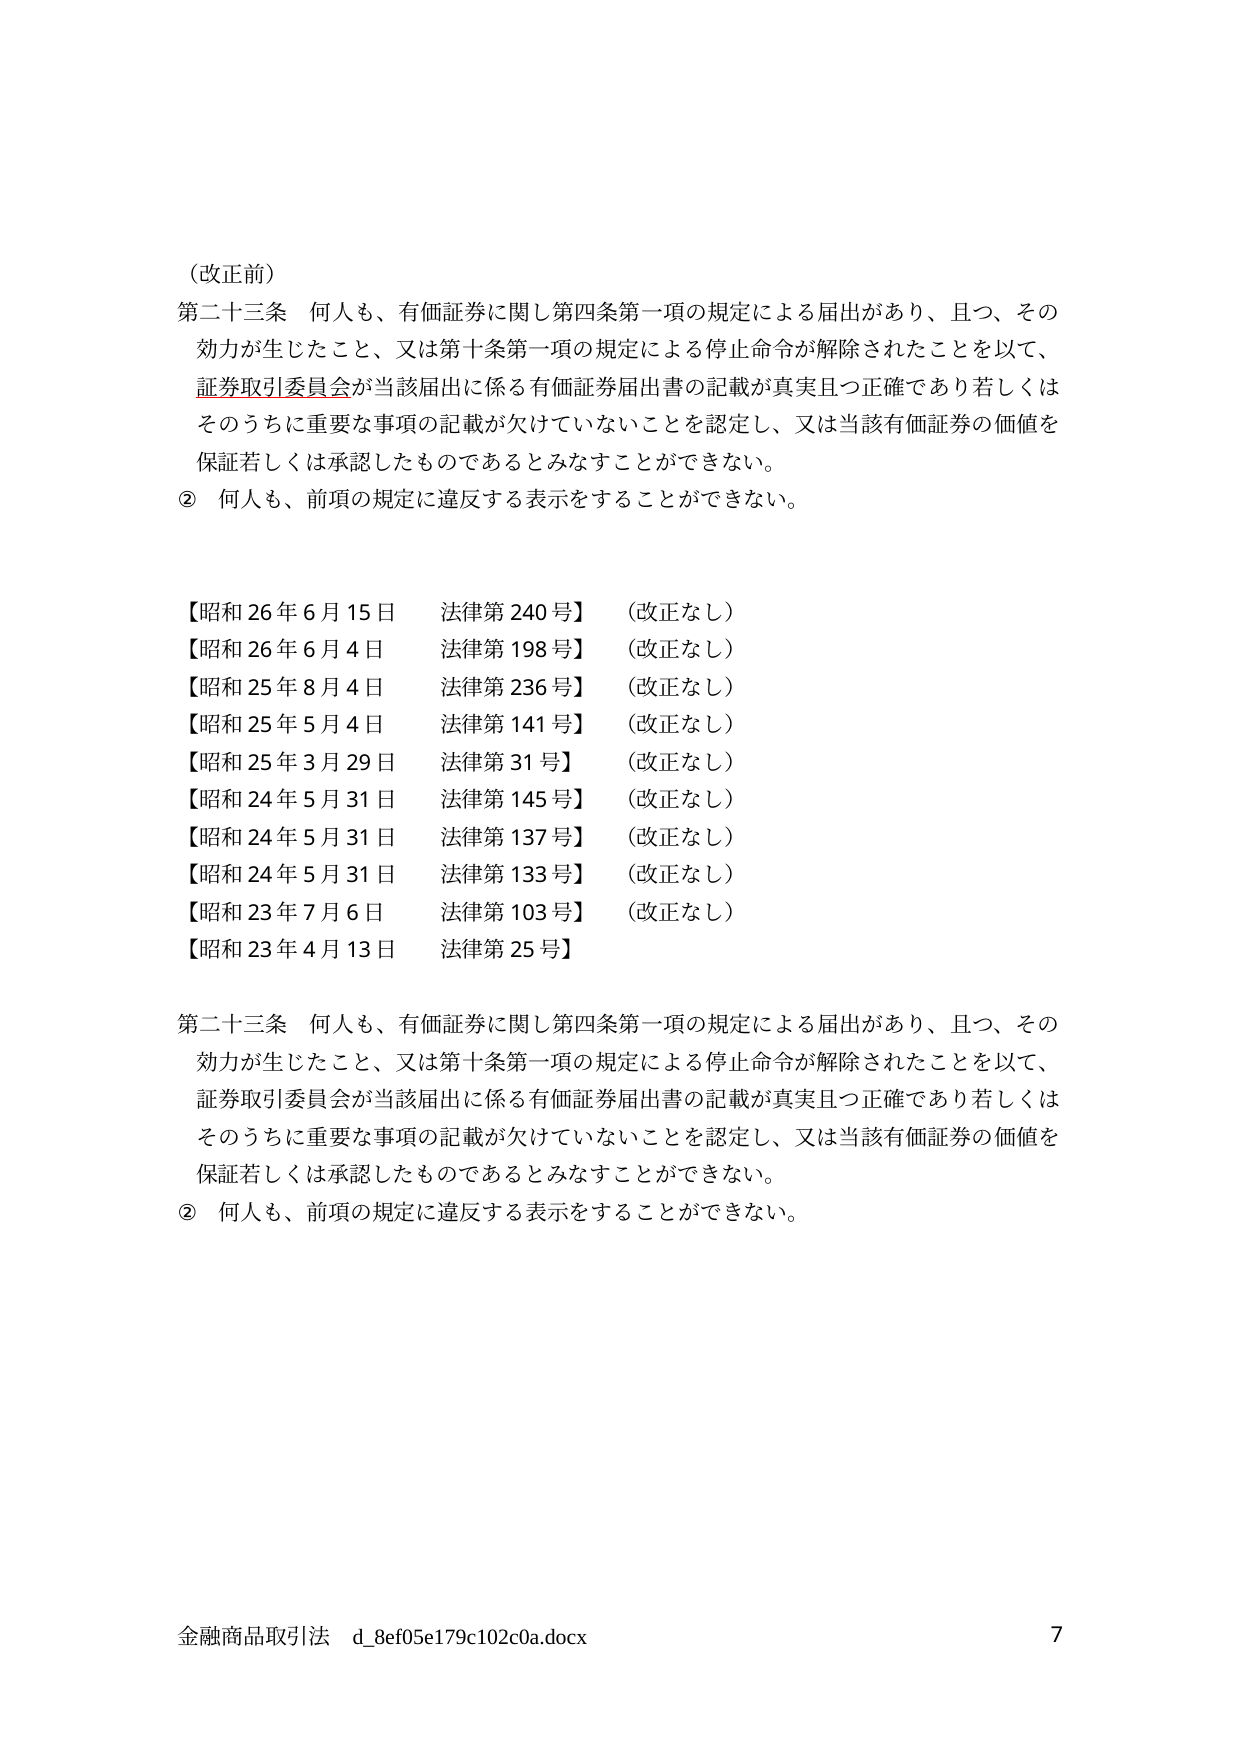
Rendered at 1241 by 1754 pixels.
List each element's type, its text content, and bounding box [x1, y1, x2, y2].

text 【昭和24年5月31日 法律第137号】 （改正なし） [177, 817, 1063, 854]
text 【昭和23年7月6日 法律第103号】 （改正なし） [177, 892, 1063, 929]
text 【昭和23年4月13日 法律第25号】 [177, 929, 1063, 967]
text 【昭和26年6月15日 法律第240号】 （改正なし） [177, 592, 1063, 629]
text 【昭和26年6月4日 法律第198号】 （改正なし） [177, 629, 1063, 667]
text 【昭和25年5月4日 法律第141号】 （改正なし） [177, 704, 1063, 742]
text 第二十三条 何人も、有価証券に関し第四条第一項の規定による届出があり、且つ、その効力が生じたこと、又は第十条第一項の規定による停止命令が解除されたことを以て、証券取引委員会が当該届出に係る有価証券届出書の記載が真実且つ正確であり若しくはそのうちに重要な事項の記載が欠けていないことを認定し、又は当該有価証券の価値を保証若しくは承認したものであるとみなすことができない。 [177, 1004, 1063, 1192]
text ② 何人も、前項の規定に違反する表示をすることができない。 [177, 479, 1063, 517]
text 【昭和25年8月4日 法律第236号】 （改正なし） [177, 667, 1063, 704]
text 【昭和24年5月31日 法律第145号】 （改正なし） [177, 779, 1063, 817]
text ② 何人も、前項の規定に違反する表示をすることができない。 [177, 1192, 1063, 1229]
text 【昭和25年3月29日 法律第31号】 （改正なし） [177, 742, 1063, 779]
text 【昭和24年5月31日 法律第133号】 （改正なし） [177, 854, 1063, 892]
text 第二十三条 何人も、有価証券に関し第四条第一項の規定による届出があり、且つ、その効力が生じたこと、又は第十条第一項の規定による停止命令が解除されたことを以て、証券取引委員会が当該届出に係る有価証券届出書の記載が真実且つ正確であり若しくはそのうちに重要な事項の記載が欠けていないことを認定し、又は当該有価証券の価値を保証若しくは承認したものであるとみなすことができない。 [177, 292, 1063, 479]
text （改正前） [177, 254, 1063, 292]
